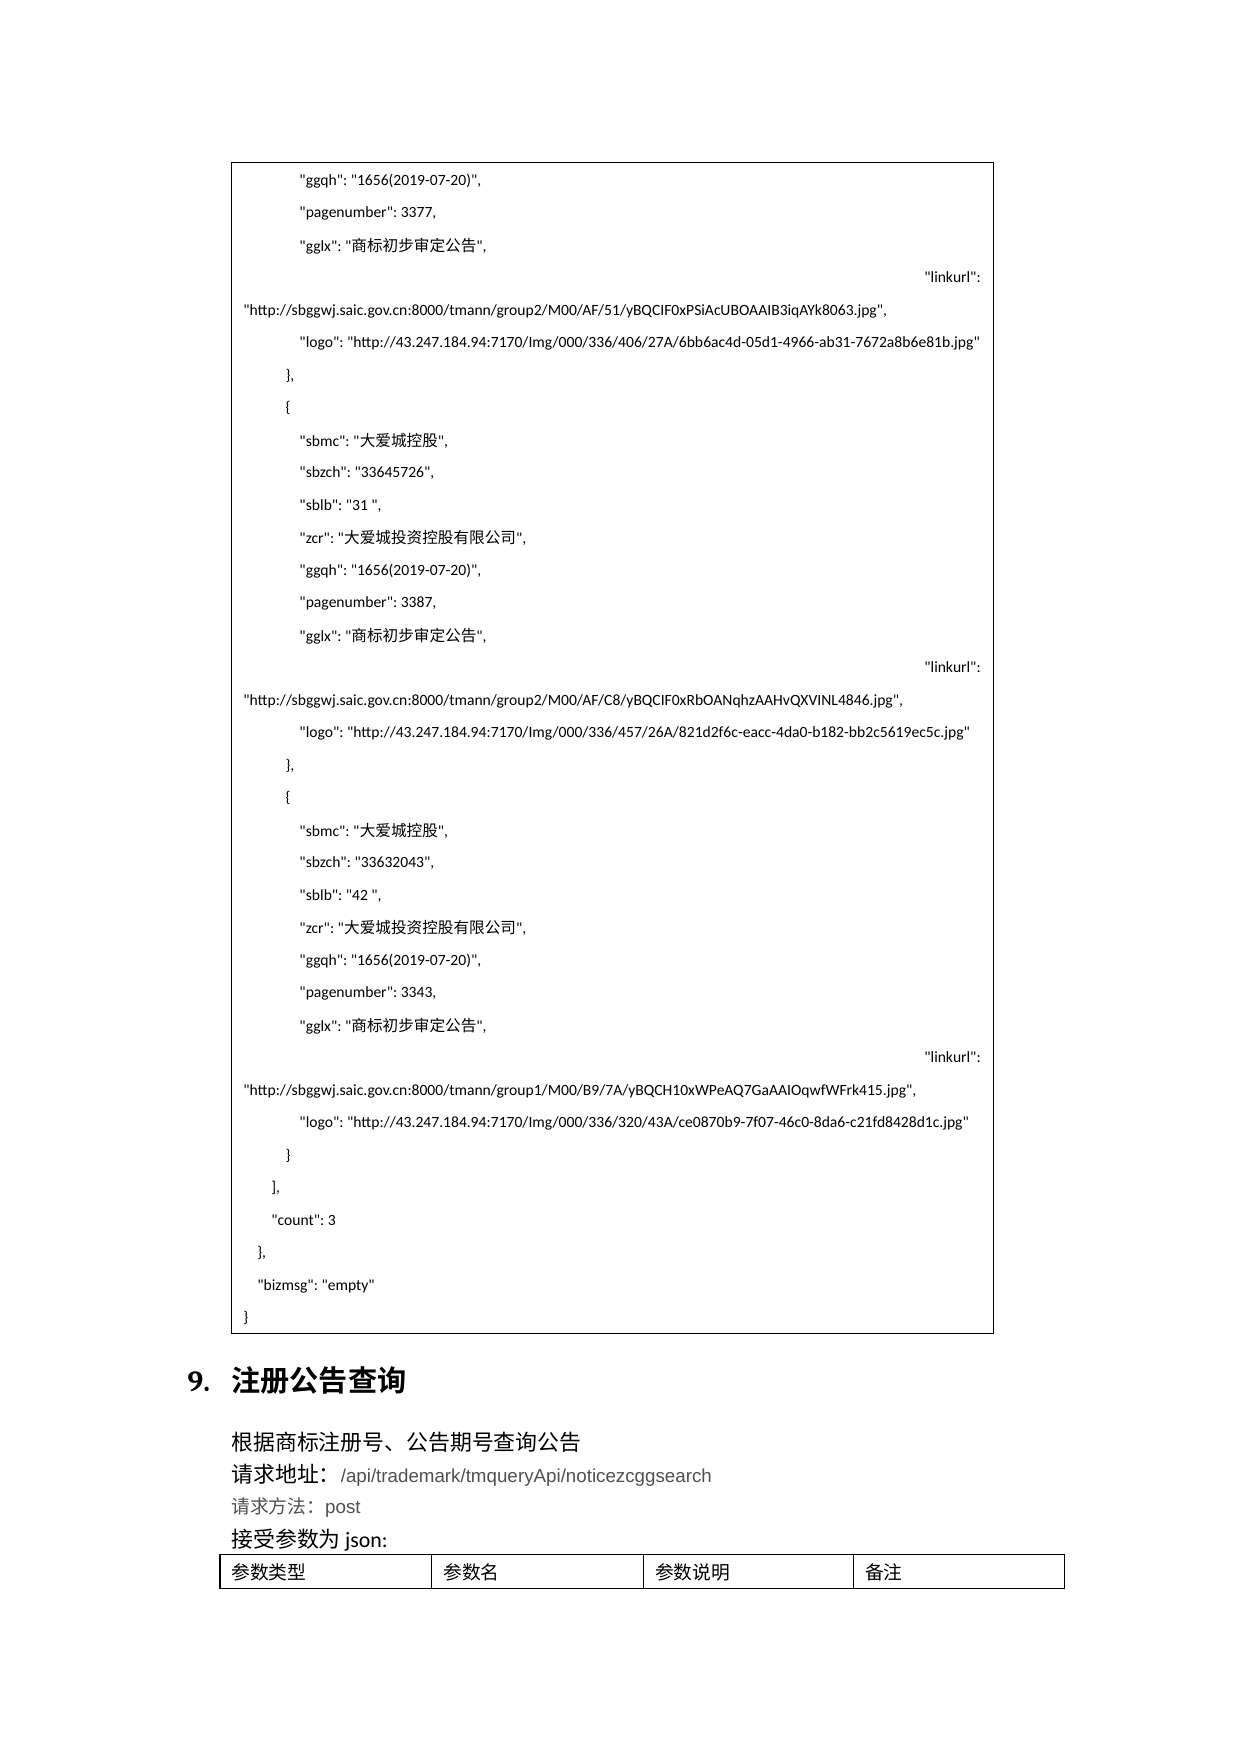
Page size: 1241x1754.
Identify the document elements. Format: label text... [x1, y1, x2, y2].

table_header 参数说明 [644, 1555, 853, 1588]
table_header 参数类型 [221, 1555, 431, 1588]
subtitle 注册公告查询 [187, 1347, 1053, 1412]
text 请求地址：/api/trademark/tmqueryApi/noticezcggsearch [231, 1457, 1053, 1489]
table_header 参数名 [432, 1555, 643, 1588]
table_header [232, 163, 993, 1333]
text 根据商标注册号、公告期号查询公告 [231, 1424, 1053, 1457]
table_header 备注 [854, 1555, 1064, 1588]
text 请求方法：post [231, 1489, 1053, 1522]
text 接受参数为json: [231, 1522, 1053, 1554]
